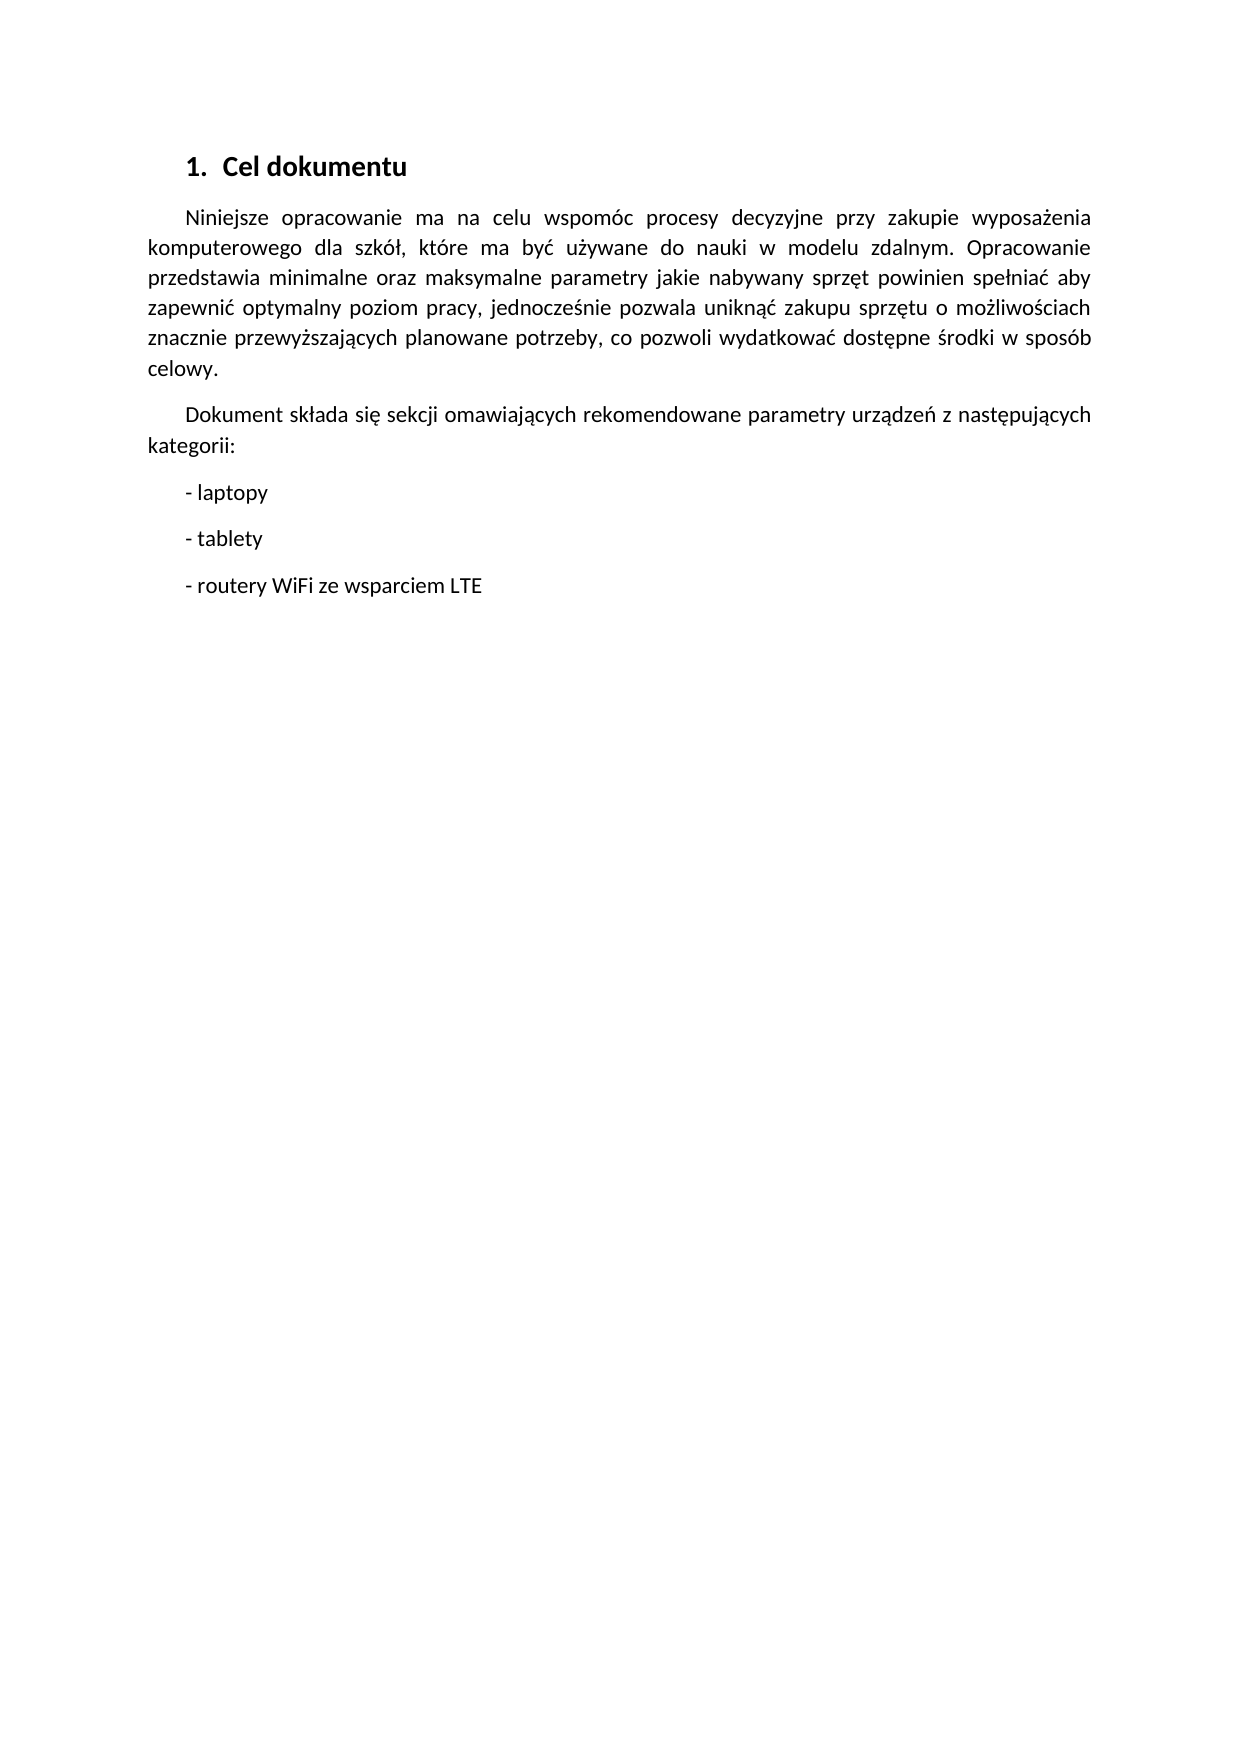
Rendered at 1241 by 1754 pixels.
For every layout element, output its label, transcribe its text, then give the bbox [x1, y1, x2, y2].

text - tablety [148, 524, 1093, 553]
text - laptopy [148, 478, 1093, 506]
list Cel dokumentu [185, 148, 1093, 183]
text Niniejsze opracowanie ma na celu wspomóc procesy decyzyjne przy zakupie wyposażenia komputerowego dla szkół, które ma być używane do nauki w modelu zdalnym. Opracowanie przedstawia minimalne oraz maksymalne parametry jakie nabywany sprzęt powinien spełniać aby zapewnić optymalny poziom pracy, jednocześnie pozwala uniknąć zakupu sprzętu o możliwościach znacznie przewyższających planowane potrzeby, co pozwoli wydatkować dostępne środki w sposób celowy. [148, 203, 1093, 382]
text - routery WiFi ze wsparciem LTE [148, 571, 1093, 599]
text Dokument składa się sekcji omawiających rekomendowane parametry urządzeń z następujących kategorii: [148, 401, 1093, 459]
